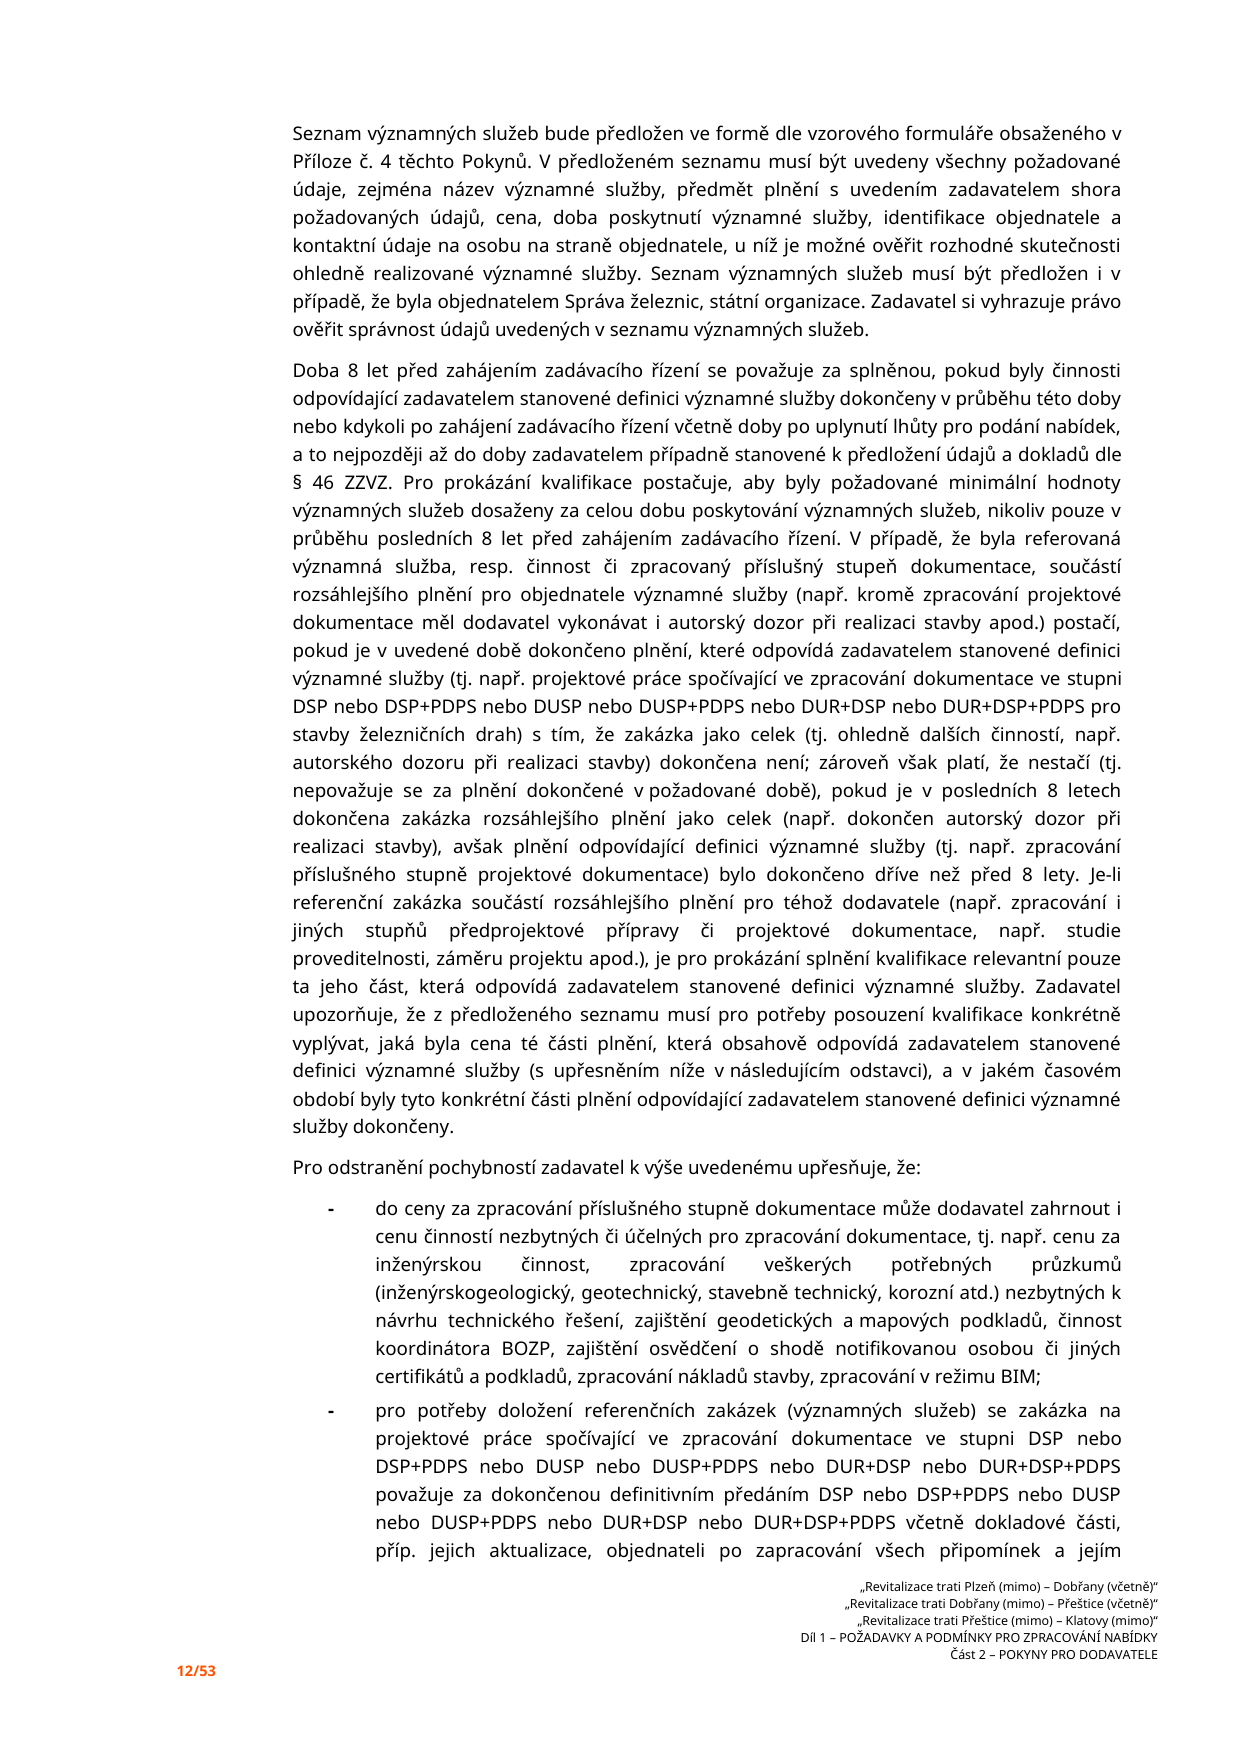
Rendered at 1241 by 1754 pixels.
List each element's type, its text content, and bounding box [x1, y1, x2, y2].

text do ceny za zpracování příslušného stupně dokumentace může dodavatel zahrnout i cenu činností nezbytných či účelných pro zpracování dokumentace, tj. např. cenu za inženýrskou činnost, zpracování veškerých potřebných průzkumů (inženýrskogeologický, geotechnický, stavebně technický, korozní atd.) nezbytných k návrhu technického řešení, zajištění geodetických a mapových podkladů, činnost koordinátora BOZP, zajištění osvědčení o shodě notifikovanou osobou či jiných certifikátů a podkladů, zpracování nákladů stavby, zpracování v režimu BIM; [328, 1195, 1122, 1388]
text Doba 8 let před zahájením zadávacího řízení se považuje za splněnou, pokud byly činnosti odpovídající zadavatelem stanovené definici významné služby dokončeny v průběhu této doby nebo kdykoli po zahájení zadávacího řízení včetně doby po uplynutí lhůty pro podání nabídek, a to nejpozději až do doby zadavatelem případně stanovené k předložení údajů a dokladů dle § 46 ZZVZ. Pro prokázání kvalifikace postačuje, aby byly požadované minimální hodnoty významných služeb dosaženy za celou dobu poskytování významných služeb, nikoliv pouze v průběhu posledních 8 let před zahájením zadávacího řízení. V případě, že byla referovaná významná služba, resp. činnost či zpracovaný příslušný stupeň dokumentace, součástí rozsáhlejšího plnění pro objednatele významné služby (např. kromě zpracování projektové dokumentace měl dodavatel vykonávat i autorský dozor při realizaci stavby apod.) postačí, pokud je v uvedené době dokončeno plnění, které odpovídá zadavatelem stanovené definici významné služby (tj. např. projektové práce spočívající ve zpracování dokumentace ve stupni DSP nebo DSP+PDPS nebo DUSP nebo DUSP+PDPS nebo DUR+DSP nebo DUR+DSP+PDPS pro stavby železničních drah) s tím, že zakázka jako celek (tj. ohledně dalších činností, např. autorského dozoru při realizaci stavby) dokončena není; zároveň však platí, že nestačí (tj. nepovažuje se za plnění dokončené v požadované době), pokud je v posledních 8 letech dokončena zakázka rozsáhlejšího plnění jako celek (např. dokončen autorský dozor při realizaci stavby), avšak plnění odpovídající definici významné služby (tj. např. zpracování příslušného stupně projektové dokumentace) bylo dokončeno dříve než před 8 lety. Je-li referenční zakázka součástí rozsáhlejšího plnění pro téhož dodavatele (např. zpracování i jiných stupňů předprojektové přípravy či projektové dokumentace, např. studie proveditelnosti, záměru projektu apod.), je pro prokázání splnění kvalifikace relevantní pouze ta jeho část, která odpovídá zadavatelem stanovené definici významné služby. Zadavatel upozorňuje, že z předloženého seznamu musí pro potřeby posouzení kvalifikace konkrétně vyplývat, jaká byla cena té části plnění, která obsahově odpovídá zadavatelem stanovené definici významné služby (s upřesněním níže v následujícím odstavci), a v jakém časovém období byly tyto konkrétní části plnění odpovídající zadavatelem stanovené definici významné služby dokončeny. [292, 357, 1122, 1139]
text Pro odstranění pochybností zadavatel k výše uvedenému upřesňuje, že: [292, 1154, 1122, 1180]
text Seznam významných služeb bude předložen ve formě dle vzorového formuláře obsaženého v Příloze č. 4 těchto Pokynů. V předloženém seznamu musí být uvedeny všechny požadované údaje, zejména název významné služby, předmět plnění s uvedením zadavatelem shora požadovaných údajů, cena, doba poskytnutí významné služby, identifikace objednatele a kontaktní údaje na osobu na straně objednatele, u níž je možné ověřit rozhodné skutečnosti ohledně realizované významné služby. Seznam významných služeb musí být předložen i v případě, že byla objednatelem Správa železnic, státní organizace. Zadavatel si vyhrazuje právo ověřit správnost údajů uvedených v seznamu významných služeb. [292, 121, 1122, 342]
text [328, 1397, 1122, 1563]
